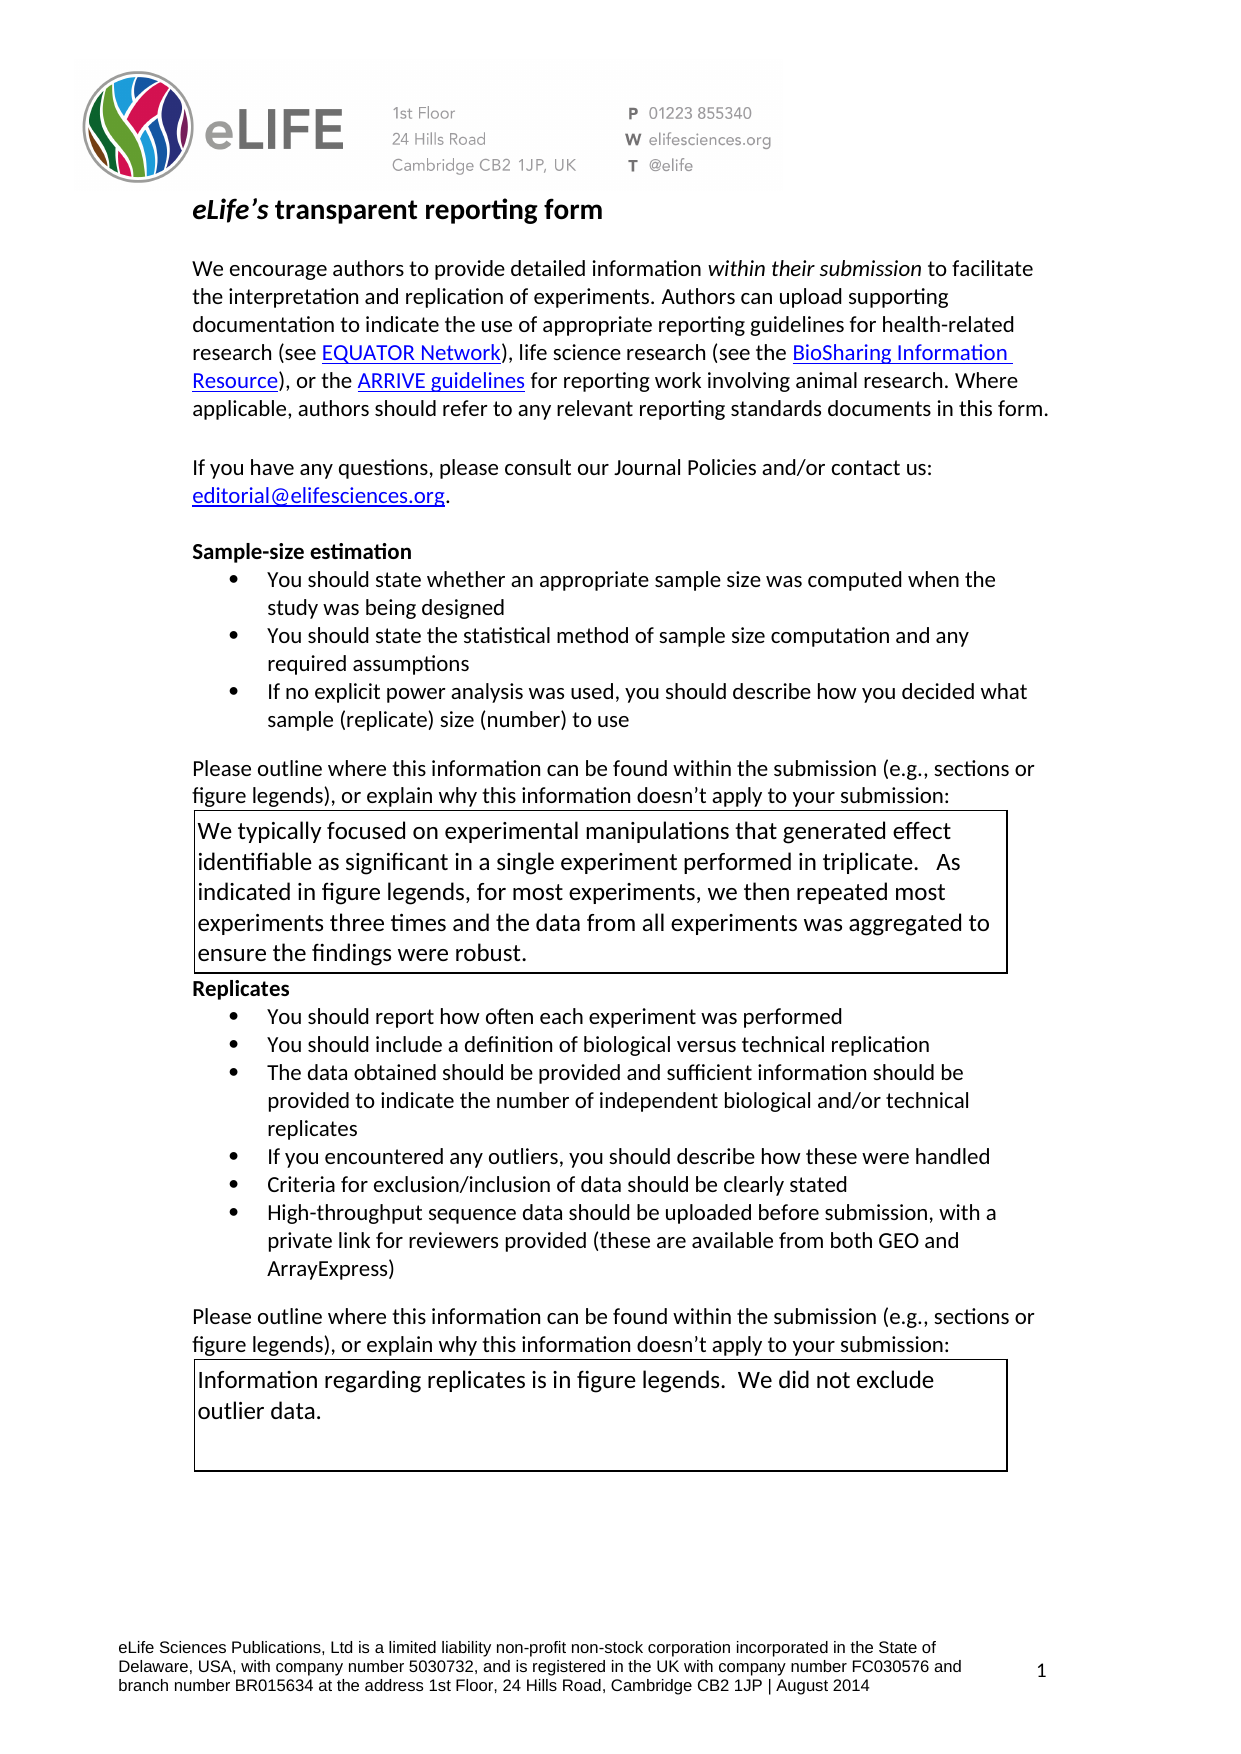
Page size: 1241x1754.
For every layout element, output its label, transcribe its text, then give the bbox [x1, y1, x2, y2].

list You should state whether an appropriate sample size was computed when the study was being designed [229, 565, 1053, 621]
text Replicates [192, 838, 1053, 1002]
text eLife’s transparent reporting form [192, 191, 1053, 226]
list You should include a definition of biological versus technical replication [229, 1030, 1053, 1058]
text If you have any questions, please consult our Journal Policies and/or contact us: editorial@elifesciences.org. [192, 453, 1053, 509]
text We encourage authors to provide detailed information within their submission to facilitate the interpretation and replication of experiments. Authors can upload supporting documentation to indicate the use of appropriate reporting guidelines for health-related research (see EQUATOR Network), life science research (see the BioSharing Information Resource), or the ARRIVE guidelines for reporting work involving animal research. Where applicable, authors should refer to any relevant reporting standards documents in this form. [192, 254, 1053, 423]
list If no explicit power analysis was used, you should describe how you decided what sample (replicate) size (number) to use [229, 677, 1053, 733]
text Information regarding replicates is in figure legends. We did not exclude outlier data. [195, 1362, 1006, 1427]
list You should state the statistical method of sample size computation and any required assumptions [229, 621, 1053, 677]
text We typically focused on experimental manipulations that generated effect identifiable as significant in a single experiment performed in triplicate. As indicated in figure legends, for most experiments, we then repeated most experiments three times and the data from all experiments was aggregated to ensure the findings were robust. [195, 813, 1006, 970]
list High-throughput sequence data should be uploaded before submission, with a private link for reviewers provided (these are available from both GEO and ArrayExpress) [229, 1198, 1053, 1282]
picture [73, 59, 784, 191]
list If you encountered any outliers, you should describe how these were handled [229, 1142, 1053, 1170]
list You should report how often each experiment was performed [229, 1002, 1053, 1030]
text Sample-size estimation [192, 537, 1053, 565]
list The data obtained should be provided and sufficient information should be provided to indicate the number of independent biological and/or technical replicates [229, 1058, 1053, 1142]
list Criteria for exclusion/inclusion of data should be clearly stated [229, 1170, 1053, 1198]
